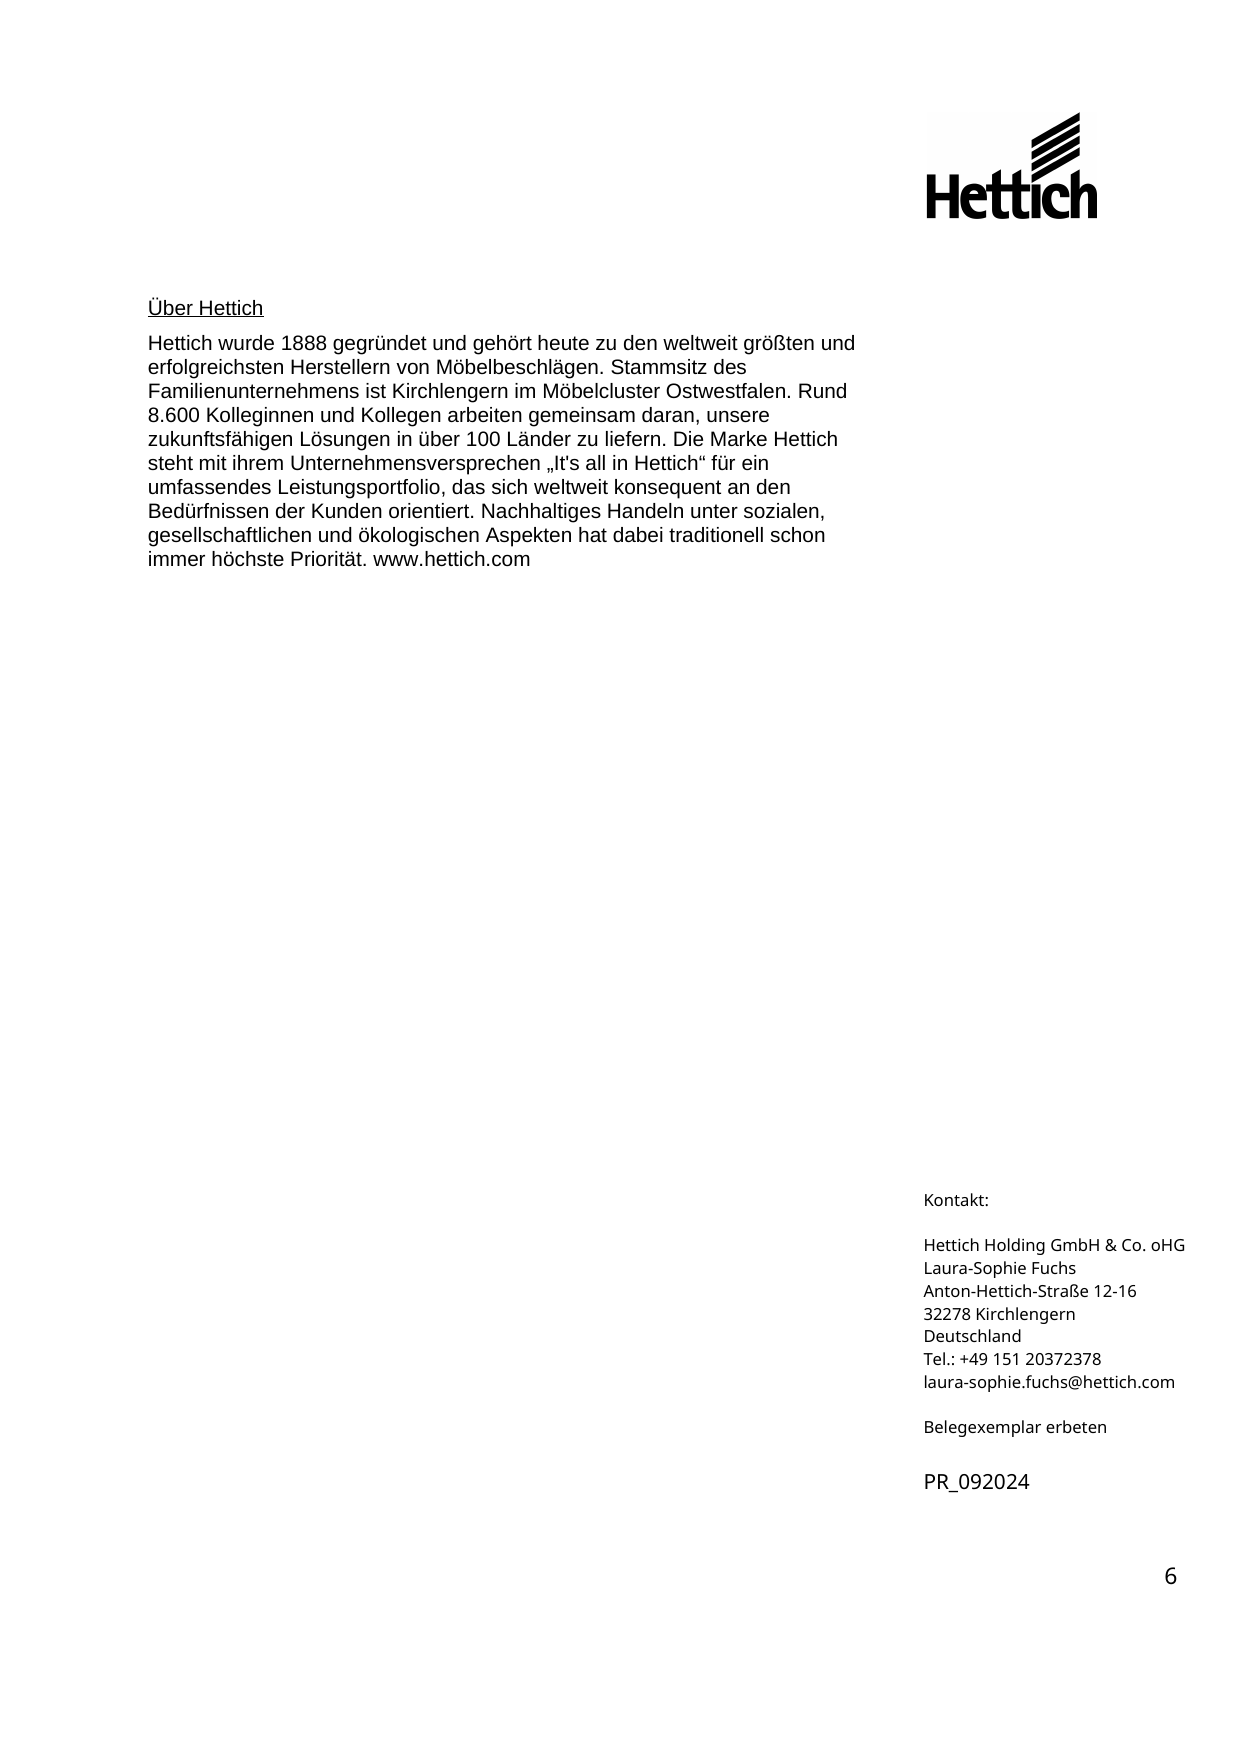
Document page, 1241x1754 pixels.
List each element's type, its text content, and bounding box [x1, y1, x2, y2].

text Hettich wurde 1888 gegründet und gehört heute zu den weltweit größten und erfolgreichsten Herstellern von Möbelbeschlägen. Stammsitz des Familienunternehmens ist Kirchlengern im Möbelcluster Ostwestfalen. Rund 8.600 Kolleginnen und Kollegen arbeiten gemeinsam daran, unsere zukunftsfähigen Lösungen in über 100 Länder zu liefern. Die Marke Hettich steht mit ihrem Unternehmensversprechen „It's all in Hettich“ für ein umfassendes Leistungsportfolio, das sich weltweit konsequent an den Bedürfnissen der Kunden orientiert. Nachhaltiges Handeln unter sozialen, gesellschaftlichen und ökologischen Aspekten hat dabei traditionell schon immer höchste Priorität. www.hettich.com [148, 331, 886, 571]
picture [926, 112, 1097, 219]
text Über Hettich [148, 295, 886, 319]
